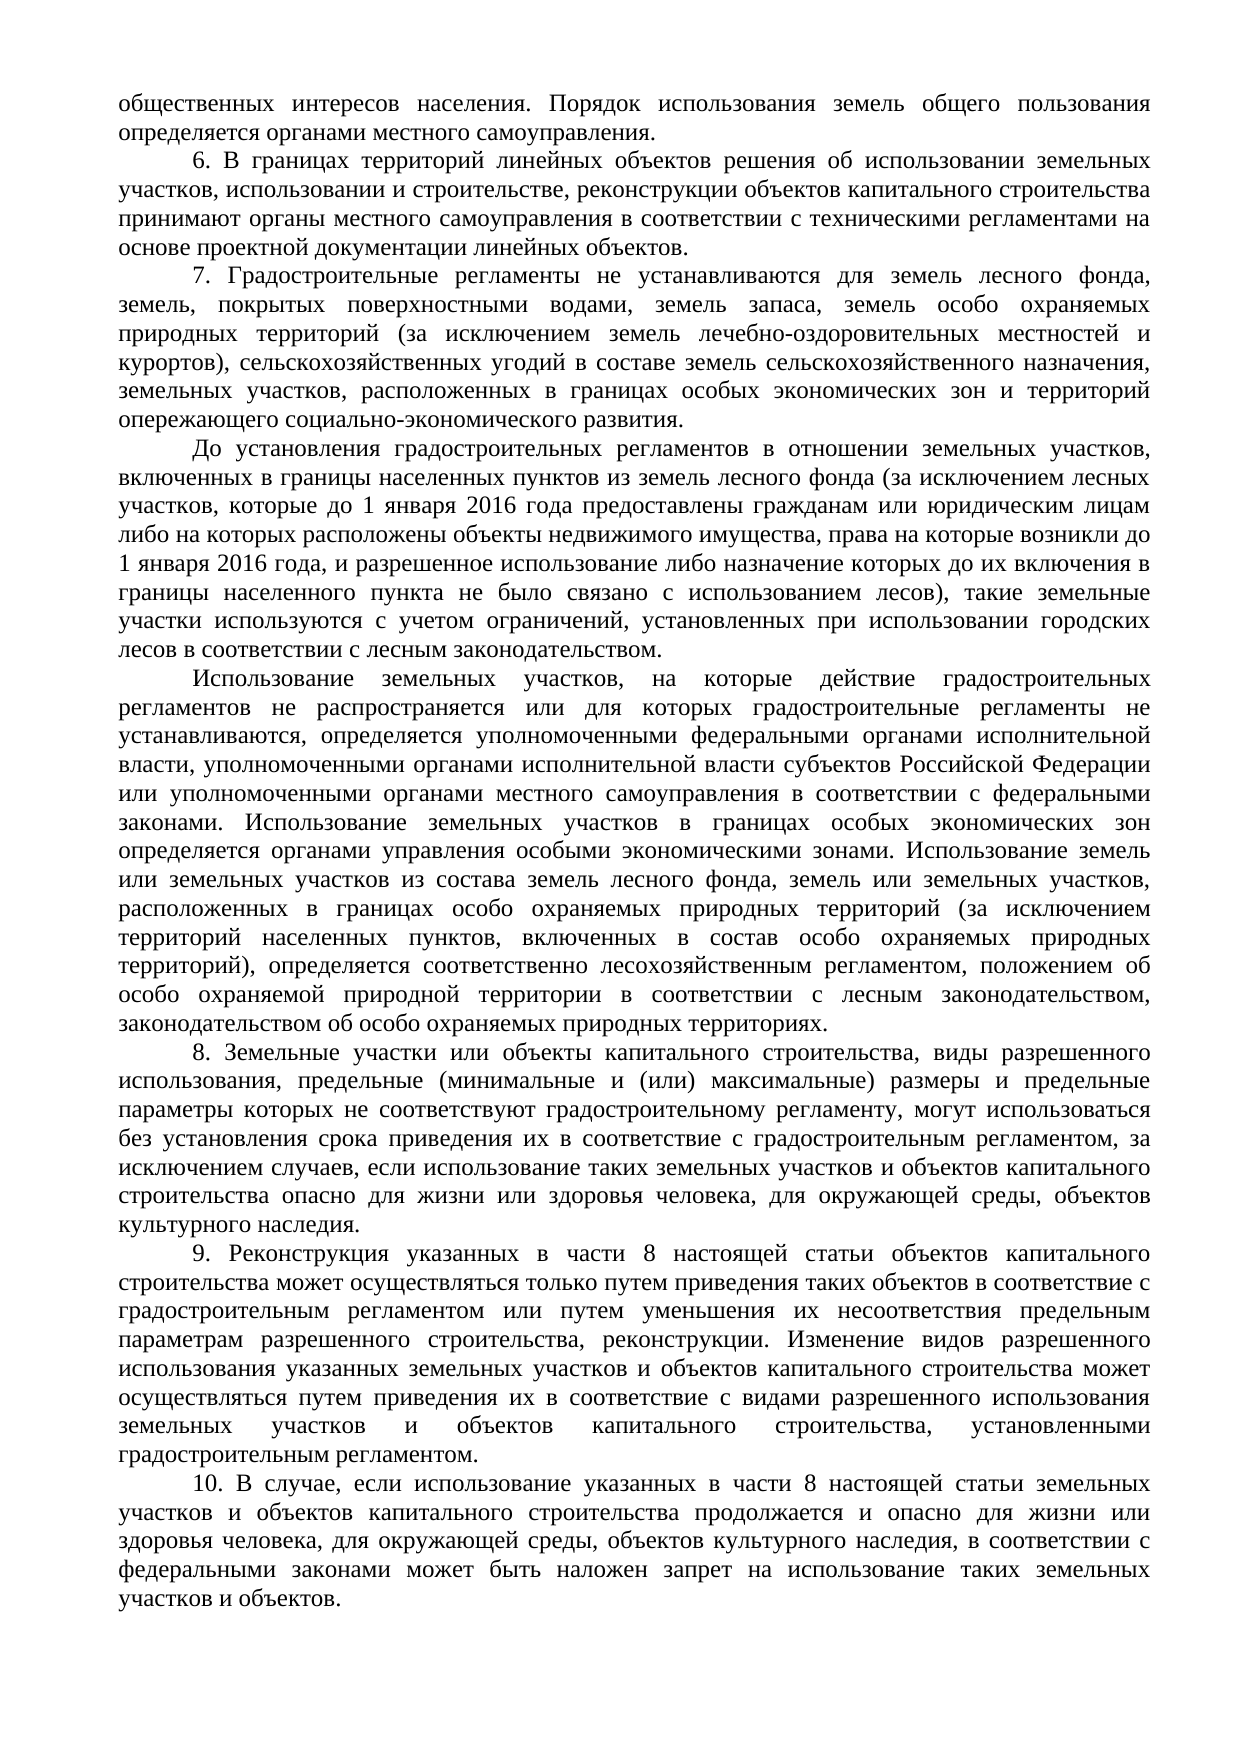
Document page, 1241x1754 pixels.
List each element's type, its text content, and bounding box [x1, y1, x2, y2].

text 9. Реконструкция указанных в части 8 настоящей статьи объектов капитального строительства может осуществляться только путем приведения таких объектов в соответствие с градостроительным регламентом или путем уменьшения их несоответствия предельным параметрам разрешенного строительства, реконструкции. Изменение видов разрешенного использования указанных земельных участков и объектов капитального строительства может осуществляться путем приведения их в соответствие с видами разрешенного использования земельных участков и объектов капитального строительства, установленными градостроительным регламентом. [118, 1238, 1152, 1468]
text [118, 88, 1152, 145]
text До установления градостроительных регламентов в отношении земельных участков, включенных в границы населенных пунктов из земель лесного фонда (за исключением лесных участков, которые до 1 января 2016 года предоставлены гражданам или юридическим лицам либо на которых расположены объекты недвижимого имущества, права на которые возникли до 1 января 2016 года, и разрешенное использование либо назначение которых до их включения в границы населенного пункта не было связано с использованием лесов), такие земельные участки используются с учетом ограничений, установленных при использовании городских лесов в соответствии с лесным законодательством. [118, 433, 1152, 663]
text 6. В границах территорий линейных объектов решения об использовании земельных участков, использовании и строительстве, реконструкции объектов капитального строительства принимают органы местного самоуправления в соответствии с техническими регламентами на основе проектной документации линейных объектов. [118, 145, 1152, 260]
text 8. Земельные участки или объекты капитального строительства, виды разрешенного использования, предельные (минимальные и (или) максимальные) размеры и предельные параметры которых не соответствуют градостроительному регламенту, могут использоваться без установления срока приведения их в соответствие с градостроительным регламентом, за исключением случаев, если использование таких земельных участков и объектов капитального строительства опасно для жизни или здоровья человека, для окружающей среды, объектов культурного наследия. [118, 1037, 1152, 1238]
text 7. Градостроительные регламенты не устанавливаются для земель лесного фонда, земель, покрытых поверхностными водами, земель запаса, земель особо охраняемых природных территорий (за исключением земель лечебно-оздоровительных местностей и курортов), сельскохозяйственных угодий в составе земель сельскохозяйственного назначения, земельных участков, расположенных в границах особых экономических зон и территорий опережающего социально-экономического развития. [118, 260, 1152, 433]
text Использование земельных участков, на которые действие градостроительных регламентов не распространяется или для которых градостроительные регламенты не устанавливаются, определяется уполномоченными федеральными органами исполнительной власти, уполномоченными органами исполнительной власти субъектов Российской Федерации или уполномоченными органами местного самоуправления в соответствии с федеральными законами. Использование земельных участков в границах особых экономических зон определяется органами управления особыми экономическими зонами. Использование земель или земельных участков из состава земель лесного фонда, земель или земельных участков, расположенных в границах особо охраняемых природных территорий (за исключением территорий населенных пунктов, включенных в состав особо охраняемых природных территорий), определяется соответственно лесохозяйственным регламентом, положением об особо охраняемой природной территории в соответствии с лесным законодательством, законодательством об особо охраняемых природных территориях. [118, 663, 1152, 1037]
text 10. В случае, если использование указанных в части 8 настоящей статьи земельных участков и объектов капитального строительства продолжается и опасно для жизни или здоровья человека, для окружающей среды, объектов культурного наследия, в соответствии с федеральными законами может быть наложен запрет на использование таких земельных участков и объектов. [118, 1468, 1152, 1612]
